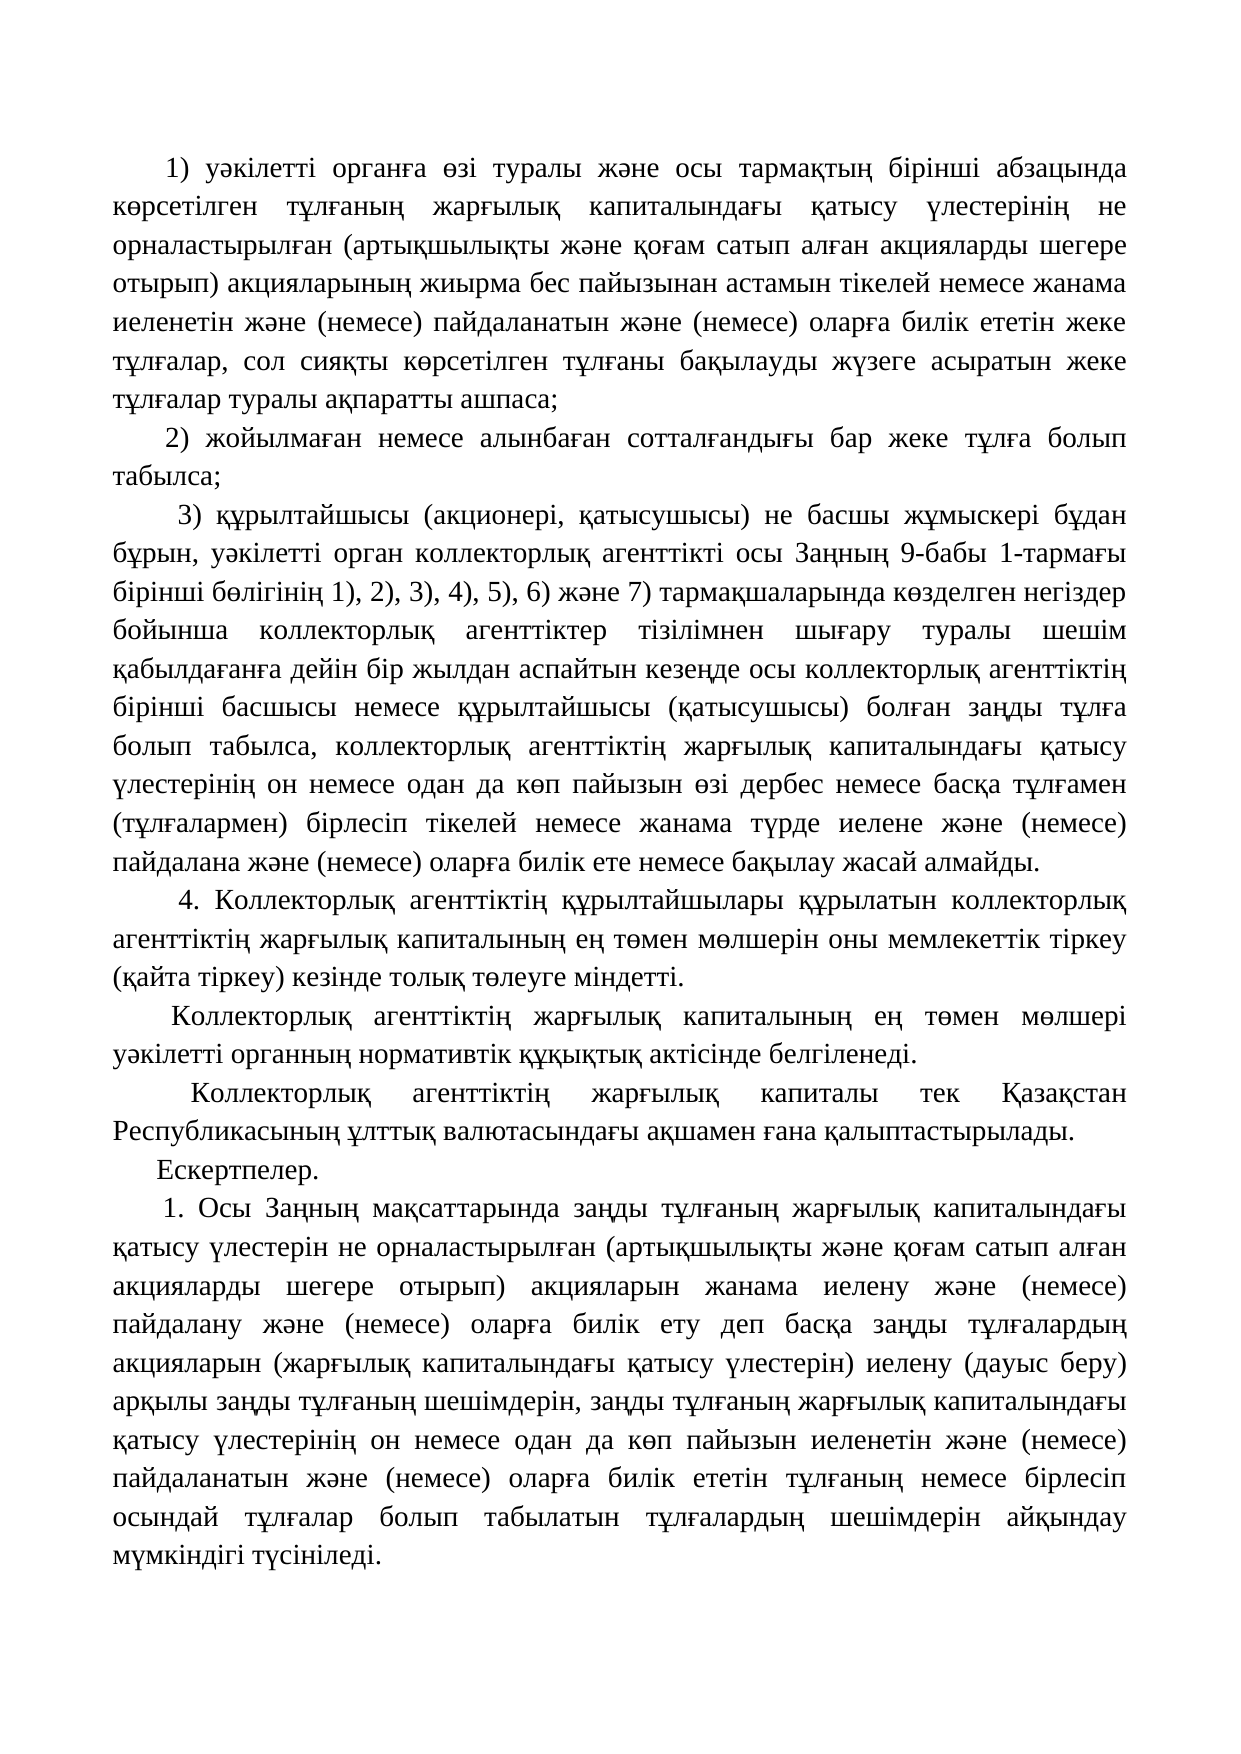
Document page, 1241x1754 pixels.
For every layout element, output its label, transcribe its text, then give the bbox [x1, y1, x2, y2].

text Коллекторлық агенттіктің жарғылық капиталы тек Қазақстан Республикасының ұлттық валютасындағы ақшамен ғана қалыптастырылады. [112, 1075, 1128, 1147]
text Коллекторлық агенттіктің жарғылық капиталының ең төмен мөлшері уәкілетті органның нормативтік құқықтық актісінде белгіленеді. [112, 998, 1128, 1070]
text 1. Осы Заңның мақсаттарында заңды тұлғаның жарғылық капиталындағы қатысу үлестерін не орналастырылған (артықшылықты және қоғам сатып алған акцияларды шегере отырып) акцияларын жанама иелену және (немесе) пайдалану және (немесе) оларға билік ету деп басқа заңды тұлғалардың акцияларын (жарғылық капиталындағы қатысу үлестерін) иелену (дауыс беру) арқылы заңды тұлғаның шешімдерін, заңды тұлғаның жарғылық капиталындағы қатысу үлестерінің он немесе одан да көп пайызын иеленетін және (немесе) пайдаланатын және (немесе) оларға билік ететін тұлғаның немесе бірлесіп осындай тұлғалар болып табылатын тұлғалардың шешімдерін айқындау мүмкіндігі түсініледі. [112, 1191, 1128, 1571]
text 1) уәкілетті органға өзі туралы және осы тармақтың бірінші абзацында көрсетілген тұлғаның жарғылық капиталындағы қатысу үлестерінің не орналастырылған (артықшылықты және қоғам сатып алған акцияларды шегере отырып) акцияларының жиырма бес пайызынан астамын тікелей немесе жанама иеленетін және (немесе) пайдаланатын және (немесе) оларға билік ететін жеке тұлғалар, сол сияқты көрсетілген тұлғаны бақылауды жүзеге асыратын жеке тұлғалар туралы ақпаратты ашпаса; [112, 150, 1128, 415]
text 2) жойылмаған немесе алынбаған сотталғандығы бар жеке тұлға болып табылса; [112, 420, 1128, 492]
text Ескертпелер. [112, 1152, 1128, 1186]
text 4. Коллекторлық агенттіктің құрылтайшылары құрылатын коллекторлық агенттіктің жарғылық капиталының ең төмен мөлшерін оны мемлекеттік тіркеу (қайта тіркеу) кезінде толық төлеуге міндетті. [112, 882, 1128, 993]
text 3) құрылтайшысы (акционері, қатысушысы) не басшы жұмыскері бұдан бұрын, уәкілетті орган коллекторлық агенттікті осы Заңның 9-бабы 1-тармағы бірінші бөлігінің 1), 2), 3), 4), 5), 6) және 7) тармақшаларында көзделген негіздер бойынша коллекторлық агенттіктер тізілімнен шығару туралы шешім қабылдағанға дейін бір жылдан аспайтын кезеңде осы коллекторлық агенттіктің бірінші басшысы немесе құрылтайшысы (қатысушысы) болған заңды тұлға болып табылса, коллекторлық агенттіктің жарғылық капиталындағы қатысу үлестерінің он немесе одан да көп пайызын өзі дербес немесе басқа тұлғамен (тұлғалармен) бірлесіп тікелей немесе жанама түрде иелене және (немесе) пайдалана және (немесе) оларға билік ете немесе бақылау жасай алмайды. [112, 497, 1128, 877]
